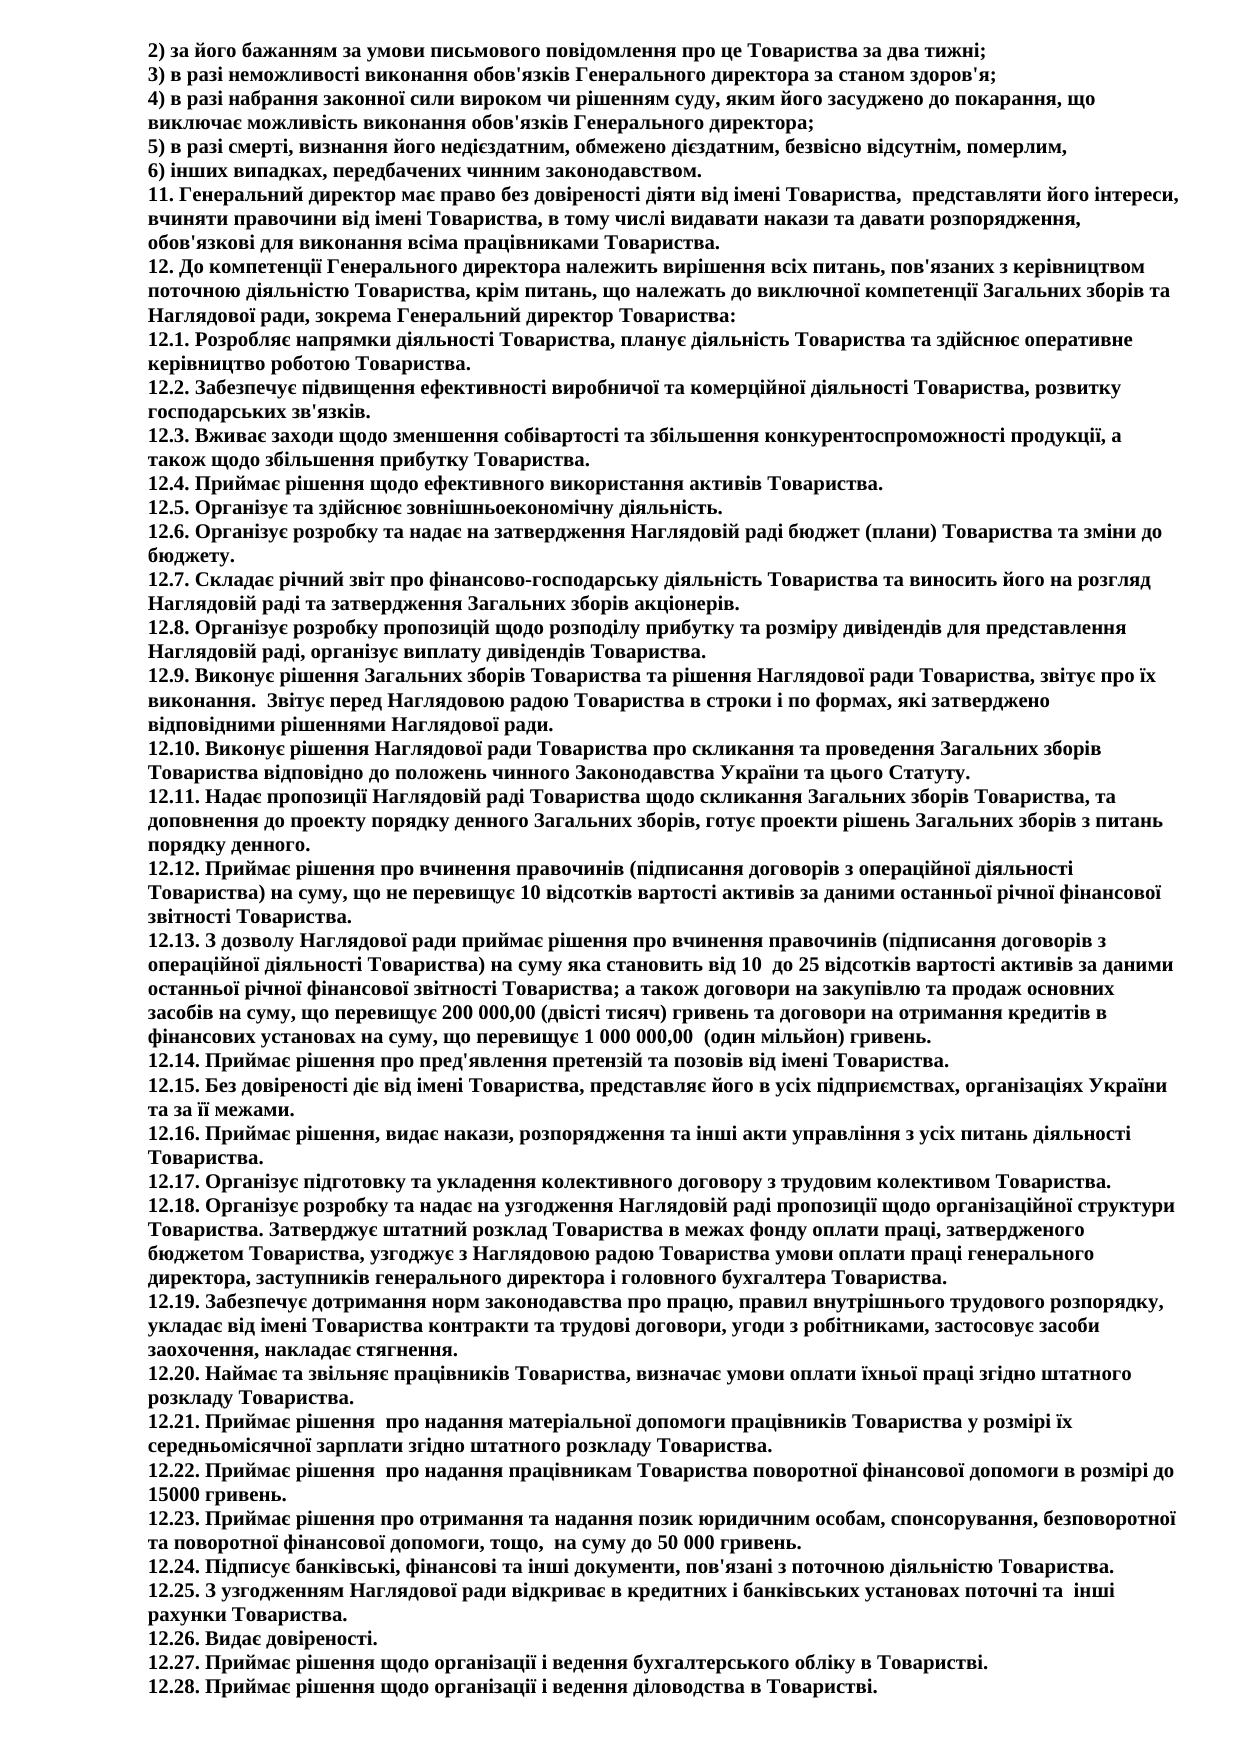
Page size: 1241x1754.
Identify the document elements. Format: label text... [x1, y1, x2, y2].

text 12.11. Надає пропозиції Наглядовій раді Товариства щодо скликання Загальних зборів Товариства, та доповнення до проекту порядку денного Загальних зборів, готує проекти рішень Загальних зборів з питань порядку денного. [148, 784, 1181, 856]
text 12.15. Без довіреності діє від імені Товариства, представляє його в усіх підприємствах, організаціях України та за її межами. [148, 1072, 1181, 1121]
text 3) в разі неможливості виконання обов'язків Генерального директора за станом здоров'я; [148, 62, 1181, 86]
text 12.25. З узгодженням Наглядової ради відкриває в кредитних і банківських установах поточні та інші рахунки Товариства. [148, 1578, 1181, 1626]
text 12.13. З дозволу Наглядової ради приймає рішення про вчинення правочинів (підписання договорів з операційної діяльності Товариства) на суму яка становить від 10 до 25 відсотків вартості активів за даними останньої річної фінансової звітності Товариства; а також договори на закупівлю та продаж основних засобів на суму, що перевищує 200 000,00 (двісті тисяч) гривень та договори на отримання кредитів в фінансових установах на суму, що перевищує 1 000 000,00 (один мільйон) гривень. [148, 928, 1181, 1048]
text 4) в разі набрання законної сили вироком чи рішенням суду, яким його засуджено до покарання, що виключає можливість виконання обов'язків Генерального директора; [148, 86, 1181, 134]
text 12.7. Складає річний звіт про фінансово-господарську діяльність Товариства та виносить його на розгляд Наглядовій раді та затвердження Загальних зборів акціонерів. [148, 567, 1181, 615]
text 12.3. Вживає заходи щодо зменшення собівартості та збільшення конкурентоспроможності продукції, а також щодо збільшення прибутку Товариства. [148, 423, 1181, 471]
text 12.9. Виконує рішення Загальних зборів Товариства та рішення Наглядової ради Товариства, звітує про їх виконання. Звітує перед Наглядовою радою Товариства в строки і по формах, які затверджено відповідними рішеннями Наглядової ради. [148, 663, 1181, 736]
text 12.19. Забезпечує дотримання норм законодавства про працю, правил внутрішнього трудового розпорядку, укладає від імені Товариства контракти та трудові договори, угоди з робітниками, застосовує засоби заохочення, накладає стягнення. [148, 1289, 1181, 1361]
text 12.6. Організує розробку та надає на затвердження Наглядовій раді бюджет (плани) Товариства та зміни до бюджету. [148, 519, 1181, 567]
text 12.10. Виконує рішення Наглядової ради Товариства про скликання та проведення Загальних зборів Товариства відповідно до положень чинного Законодавства України та цього Статуту. [148, 736, 1181, 784]
text 12.1. Розробляє напрямки діяльності Товариства, планує діяльність Товариства та здійснює оперативне керівництво роботою Товариства. [148, 327, 1181, 375]
text 12.26. Видає довіреності. [148, 1626, 1181, 1650]
text 12.17. Організує підготовку та укладення колективного договору з трудовим колективом Товариства. [148, 1169, 1181, 1193]
text 12. До компетенції Генерального директора належить вирішення всіх питань, пов'язаних з керівництвом поточною діяльністю Товариства, крім питань, що належать до виключної компетенції Загальних зборів та Наглядової ради, зокрема Генеральний директор Товариства: [148, 254, 1181, 327]
text 12.21. Приймає рішення про надання матеріальної допомоги працівників Товариства у розмірі їх середньомісячної зарплати згідно штатного розкладу Товариства. [148, 1409, 1181, 1457]
text 12.18. Організує розробку та надає на узгодження Наглядовій раді пропозиції щодо організаційної структури Товариства. Затверджує штатний розклад Товариства в межах фонду оплати праці, затвердженого бюджетом Товариства, узгоджує з Наглядовою радою Товариства умови оплати праці генерального директора, заступників генерального директора і головного бухгалтера Товариства. [148, 1193, 1181, 1289]
text 6) інших випадках, передбачених чинним законодавством. [148, 158, 1181, 182]
text 12.20. Наймає та звільняє працівників Товариства, визначає умови оплати їхньої праці згідно штатного розкладу Товариства. [148, 1361, 1181, 1409]
text 12.23. Приймає рішення про отримання та надання позик юридичним особам, спонсорування, безповоротної та поворотної фінансової допомоги, тощо, на суму до 50 000 гривень. [148, 1506, 1181, 1554]
text 12.12. Приймає рішення про вчинення правочинів (підписання договорів з операційної діяльності Товариства) на суму, що не перевищує 10 відсотків вартості активів за даними останньої річної фінансової звітності Товариства. [148, 856, 1181, 928]
text 12.28. Приймає рішення щодо організації і ведення діловодства в Товаристві. [148, 1674, 1181, 1698]
text 12.4. Приймає рішення щодо ефективного використання активів Товариства. [148, 471, 1181, 495]
text 2) за його бажанням за умови письмового повідомлення про це Товариства за два тижні; [148, 38, 1181, 62]
text 12.24. Підписує банківські, фінансові та інші документи, пов'язані з поточною діяльністю Товариства. [148, 1554, 1181, 1578]
text 11. Генеральний директор має право без довіреності діяти від імені Товариства, представляти його інтереси, вчиняти правочини від імені Товариства, в тому числі видавати накази та давати розпорядження, обов'язкові для виконання всіма працівниками Товариства. [148, 182, 1181, 254]
text 12.27. Приймає рішення щодо організації і ведення бухгалтерського обліку в Товаристві. [148, 1650, 1181, 1674]
text 12.5. Організує та здійснює зовнішньоекономічну діяльність. [148, 495, 1181, 519]
text 12.14. Приймає рішення про пред'явлення претензій та позовів від імені Товариства. [148, 1048, 1181, 1072]
text 12.22. Приймає рішення про надання працівникам Товариства поворотної фінансової допомоги в розмірі до 15000 гривень. [148, 1457, 1181, 1506]
text 5) в разі смерті, визнання його недієздатним, обмежено дієздатним, безвісно відсутнім, померлим, [148, 134, 1181, 158]
text 12.8. Організує розробку пропозицій щодо розподілу прибутку та розміру дивідендів для представлення Наглядовій раді, організує виплату дивідендів Товариства. [148, 615, 1181, 663]
text 12.2. Забезпечує підвищення ефективності виробничої та комерційної діяльності Товариства, розвитку господарських зв'язків. [148, 375, 1181, 423]
text 12.16. Приймає рішення, видає накази, розпорядження та інші акти управління з усіх питань діяльності Товариства. [148, 1121, 1181, 1169]
